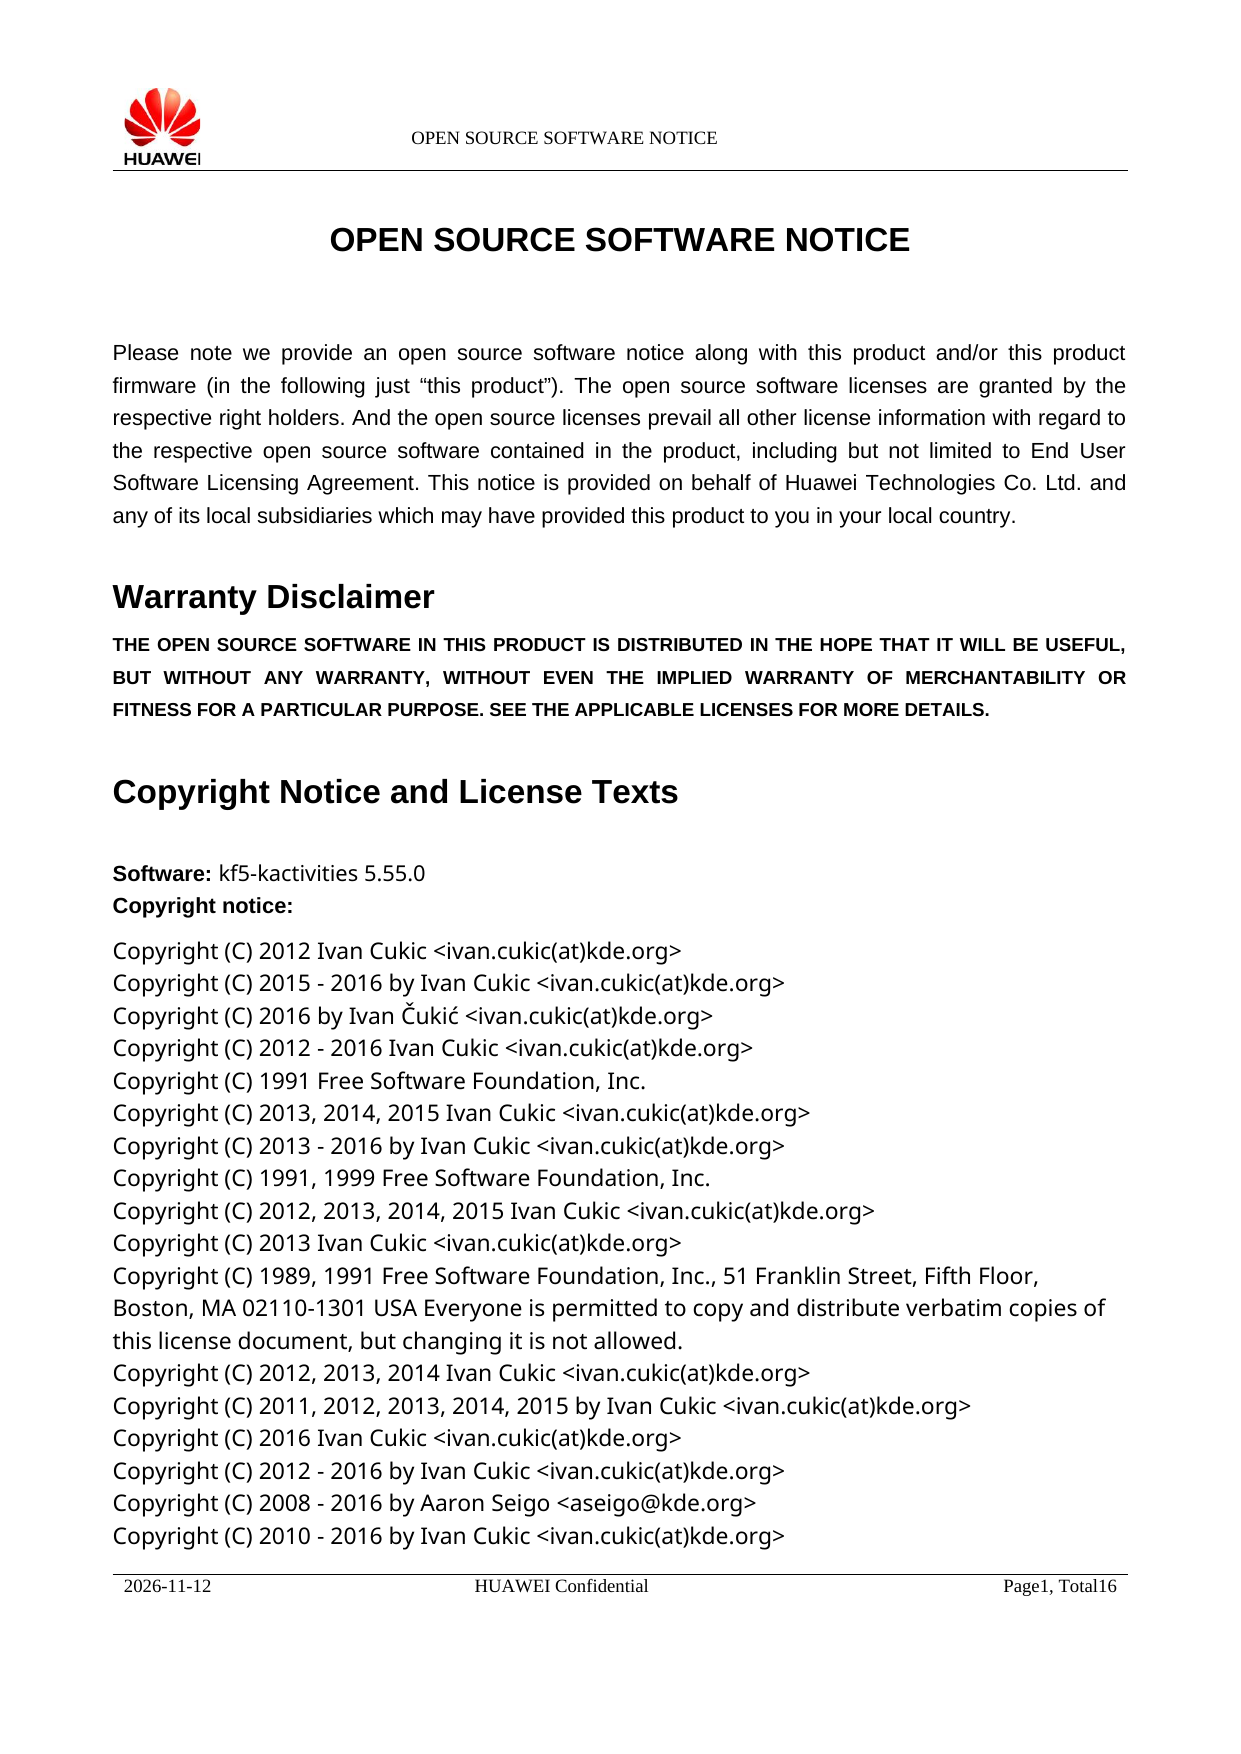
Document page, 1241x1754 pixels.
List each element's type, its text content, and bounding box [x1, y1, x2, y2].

title Software: kf5-kactivities 5.55.0 [112, 856, 1128, 889]
picture [124, 88, 201, 165]
text Copyright Notice and License Texts [112, 759, 1128, 824]
text OPEN SOURCE SOFTWARE NOTICE [112, 206, 1128, 271]
text Copyright notice: [112, 889, 1128, 921]
text The open source software in this product is distributed in the hope that it will be useful, but WITHOUT ANY WARRANTY, without even the implied warranty of MERCHANTABILITY or FITNESS FOR A PARTICULAR PURPOSE. See the applicable licenses for more details. [112, 629, 1128, 726]
text Warranty Disclaimer [112, 564, 1128, 629]
text Please note we provide an open source software notice along with this product and/or this product firmware (in the following just “this product”). The open source software licenses are granted by the respective right holders. And the open source licenses prevail all other license information with regard to the respective open source software contained in the product, including but not limited to End User Software Licensing Agreement. This notice is provided on behalf of Huawei Technologies Co. Ltd. and any of its local subsidiaries which may have provided this product to you in your local country. [112, 336, 1128, 531]
